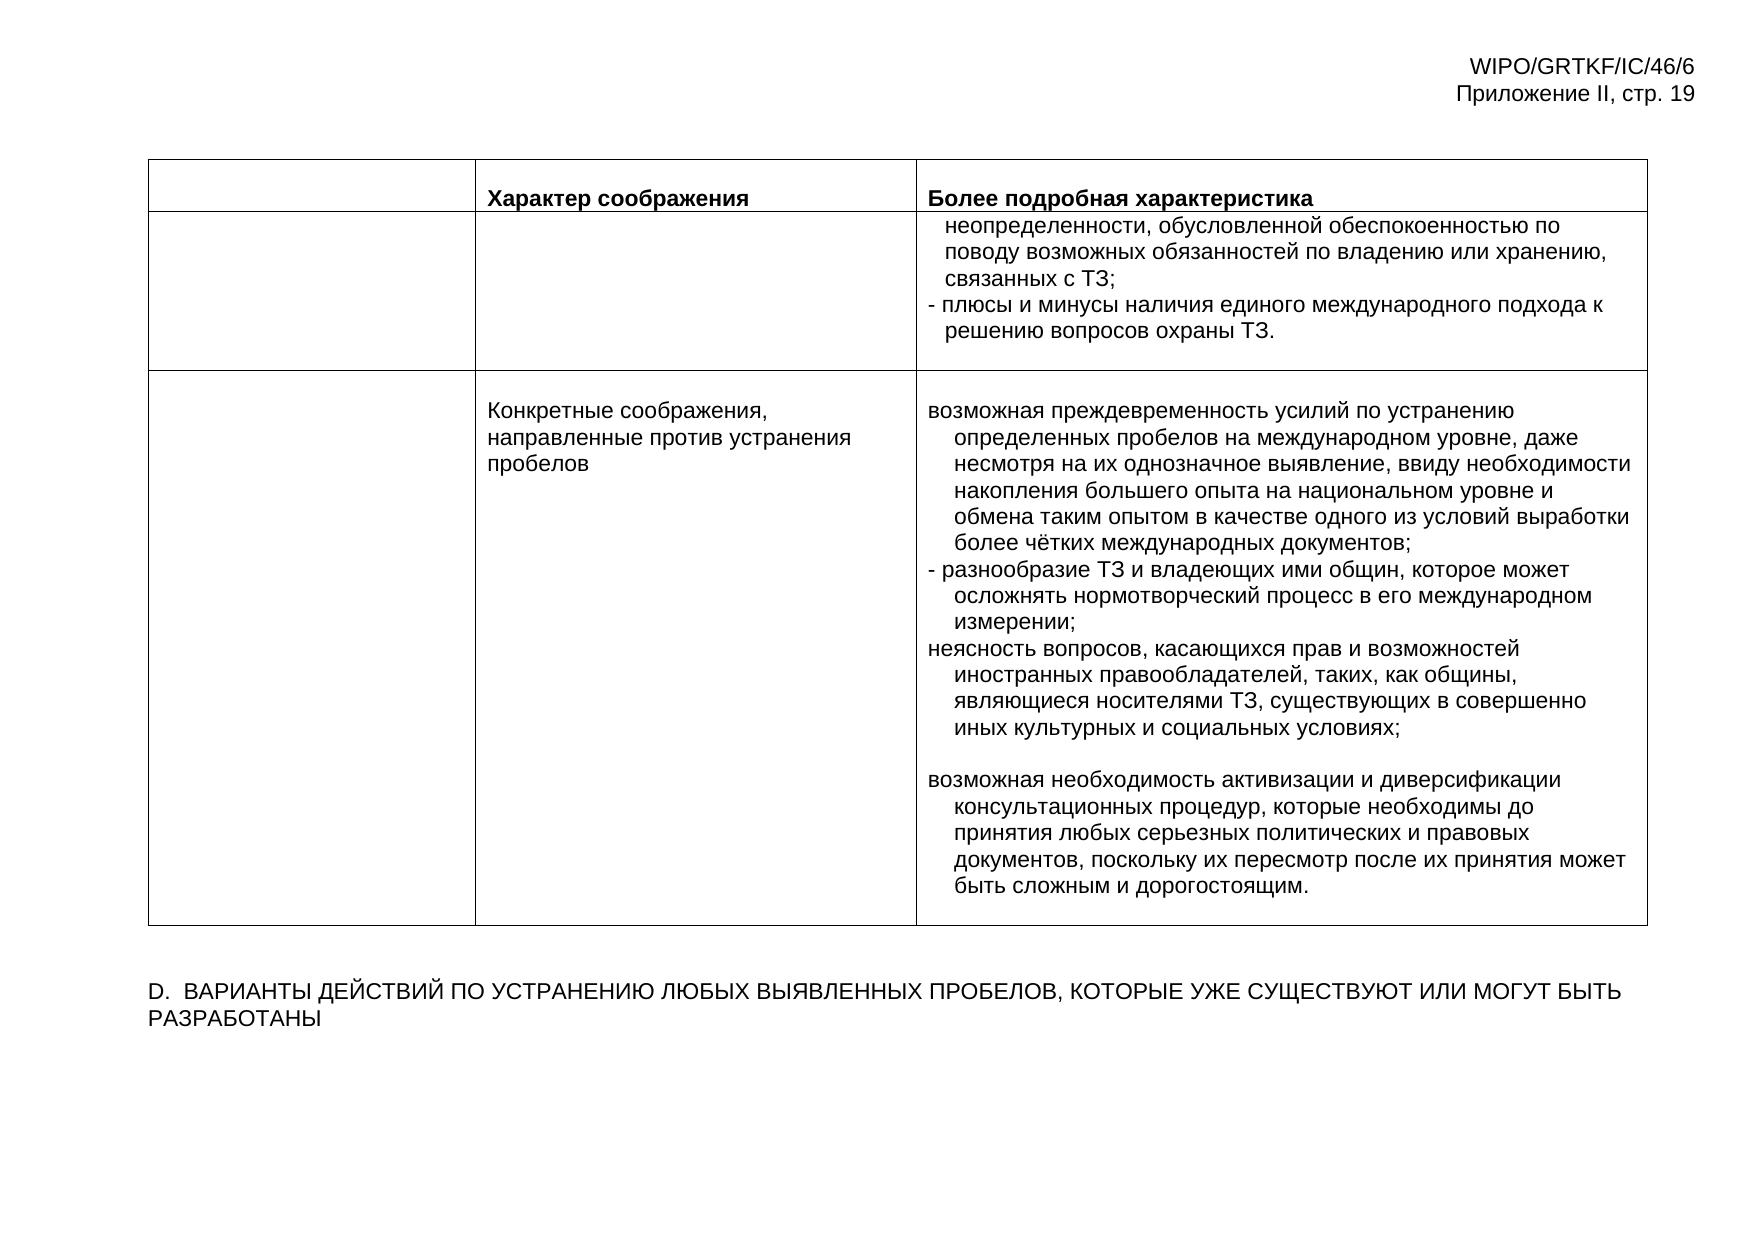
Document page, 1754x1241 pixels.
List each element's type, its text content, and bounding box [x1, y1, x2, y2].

text D. ВАРИАНТЫ ДЕЙСТВИЙ ПО УСТРАНЕНИЮ ЛЮБЫХ ВЫЯВЛЕННЫХ ПРОБЕЛОВ, КОТОРЫЕ УЖЕ СУЩЕСТВУЮТ ИЛИ МОГУТ БЫТЬ РАЗРАБОТАНЫ [148, 978, 1695, 1031]
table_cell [476, 212, 916, 370]
table_header [149, 160, 475, 211]
table_header Более подробная характеристика [917, 160, 1647, 211]
table_header Характер соображения [476, 160, 916, 211]
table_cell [917, 212, 1647, 370]
table_cell [149, 212, 475, 370]
table_cell [149, 371, 475, 924]
table_cell возможная преждевременность усилий по устранению определенных пробелов на международном уровне, даже несмотря на их однозначное выявление, ввиду необходимости накопления большего опыта на национальном уровне и обмена таким опытом в качестве одного из условий выработки более чётких международных документов; - разнообразие ТЗ и владеющих ими общин, которое может осложнять нормотворческий процесс в его международном измерении; неясность вопросов, касающихся прав и возможностей иностранных правообладателей, таких, как общины, являющиеся носителями ТЗ, существующих в совершенно иных культурных и социальных условиях; возможная необходимость активизации и диверсификации консультационных процедур, которые необходимы до принятия любых серьезных политических и правовых документов, поскольку их пересмотр после их принятия может быть сложным и дорогостоящим. [917, 371, 1647, 924]
table_cell Конкретные соображения, направленные против устранения пробелов [476, 371, 916, 924]
